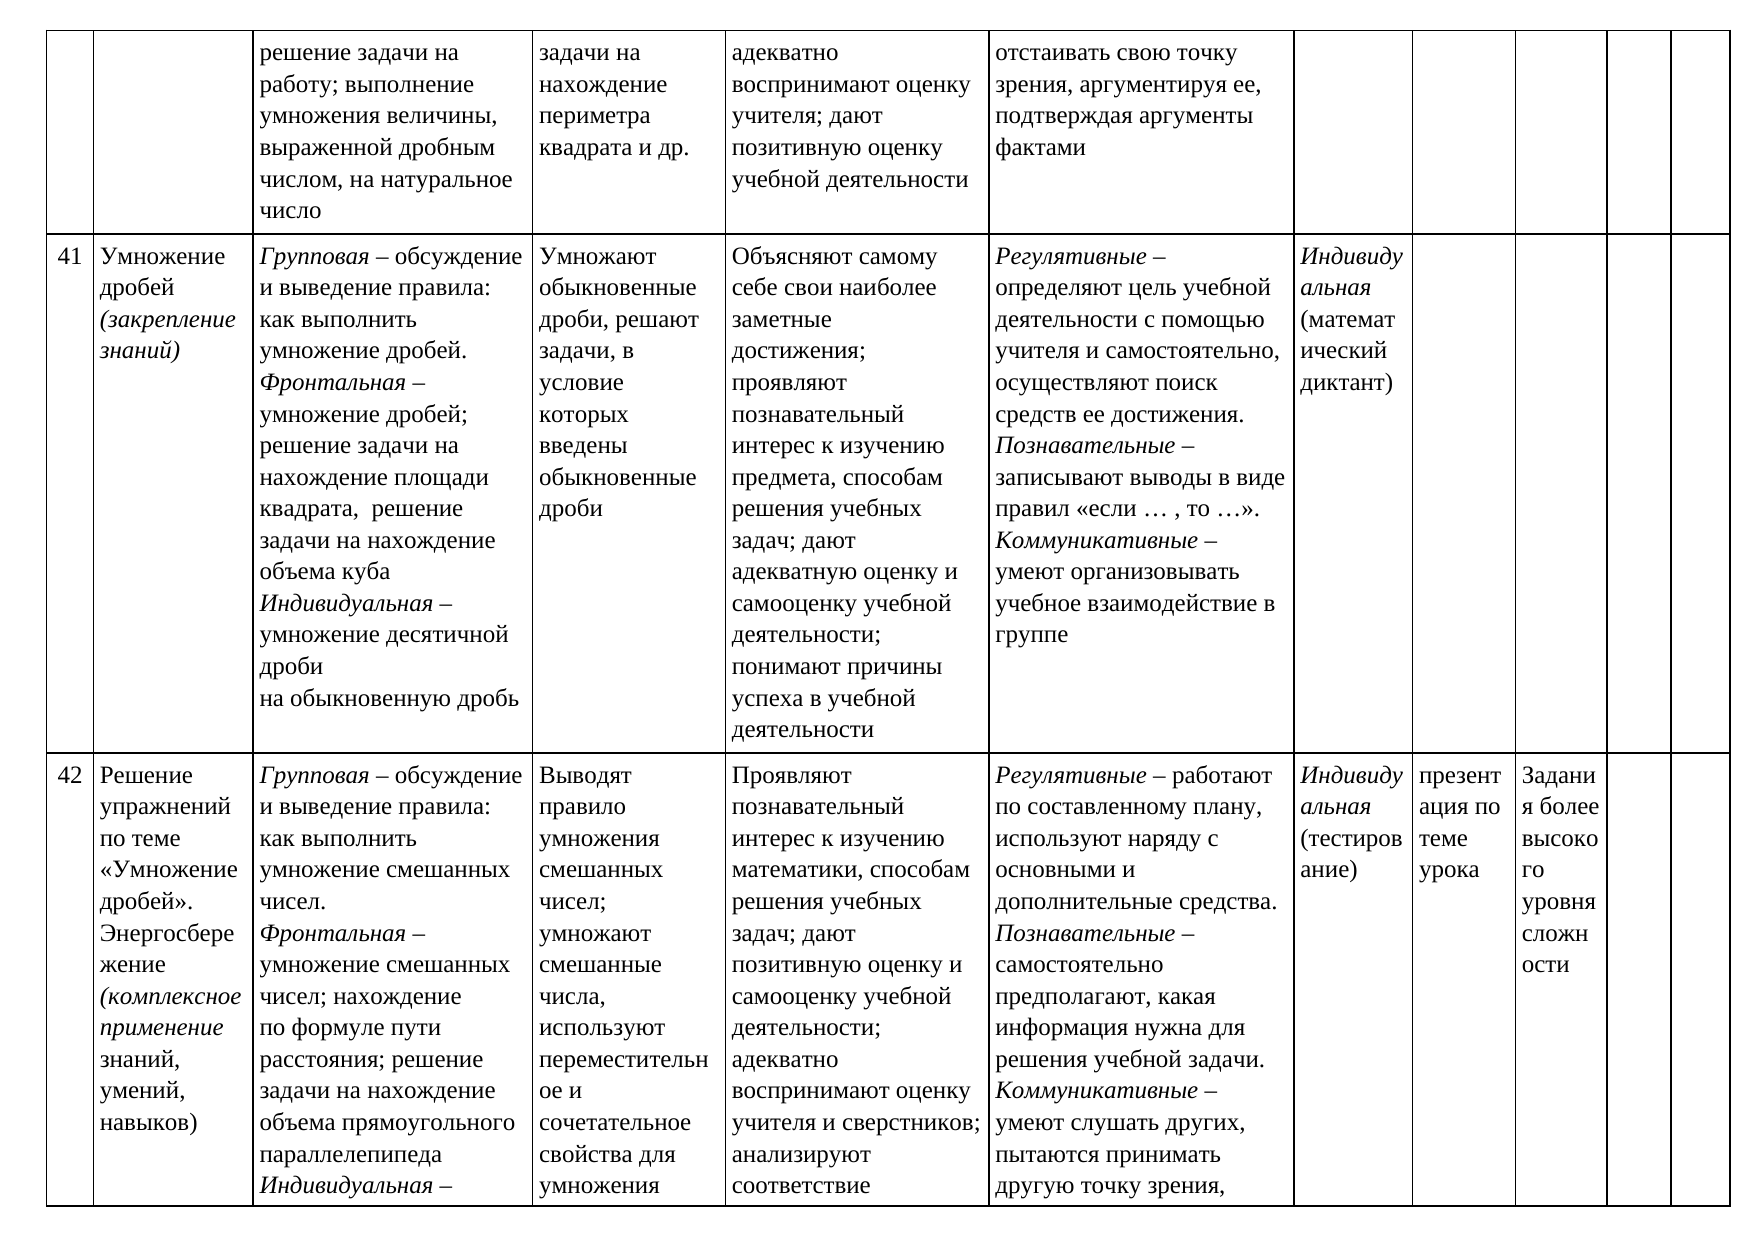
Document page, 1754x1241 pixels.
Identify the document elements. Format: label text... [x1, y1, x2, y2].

table_cell Объясняют самому себе свои наиболее заметные достижения; проявляют познавательный интерес к изучению предмета, способам решения учебных задач; дают адекватную оценку и самооценку учебной деятельности; понимают причины успеха в учебной деятельности [726, 235, 988, 752]
table_cell [1413, 235, 1515, 752]
table_cell Умножение дробей (закрепление знаний) [94, 235, 252, 752]
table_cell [94, 31, 252, 233]
table_cell [1608, 754, 1670, 1205]
table_cell [1672, 754, 1729, 1205]
table_cell Умножают обыкновенные дроби, решают задачи, в условие которых введены обыкновенные дроби [533, 235, 725, 752]
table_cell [726, 31, 988, 233]
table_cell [533, 31, 725, 233]
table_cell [533, 754, 725, 1205]
table_cell [1608, 235, 1670, 752]
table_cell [990, 31, 1293, 233]
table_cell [254, 754, 532, 1205]
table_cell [1295, 754, 1412, 1205]
table_cell 42 [47, 754, 93, 1205]
table_cell 40 [47, 31, 93, 233]
table_cell [1516, 235, 1606, 752]
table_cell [1413, 31, 1515, 233]
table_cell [94, 754, 252, 1205]
table_cell Групповая – обсуждение и выведение правила: как выполнить умножение дробей. Фронтальная – умножение дробей; решение задачи на нахождение площади квадрата, решение задачи на нахождение объема куба Индивидуальная – умножение десятичной дроби на обыкновенную дробь [254, 235, 532, 752]
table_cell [990, 754, 1293, 1205]
table_cell 41 [47, 235, 93, 752]
table_cell [1516, 31, 1606, 233]
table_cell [1295, 31, 1412, 233]
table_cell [1413, 754, 1515, 1205]
table_cell [1672, 31, 1729, 233]
table_cell Регулятивные – определяют цель учебной деятельности с помощью учителя и самостоятельно, осуществляют поиск средств ее достижения. Познавательные – записывают выводы в виде правил «если … , то …». Коммуникативные – умеют организовывать учебное взаимодействие в группе [990, 235, 1293, 752]
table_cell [1516, 754, 1606, 1205]
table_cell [254, 31, 532, 233]
table_cell [1608, 31, 1670, 233]
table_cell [726, 754, 988, 1205]
table_cell Индивидуальная (математический диктант) [1295, 235, 1412, 752]
table_cell [1672, 235, 1729, 752]
